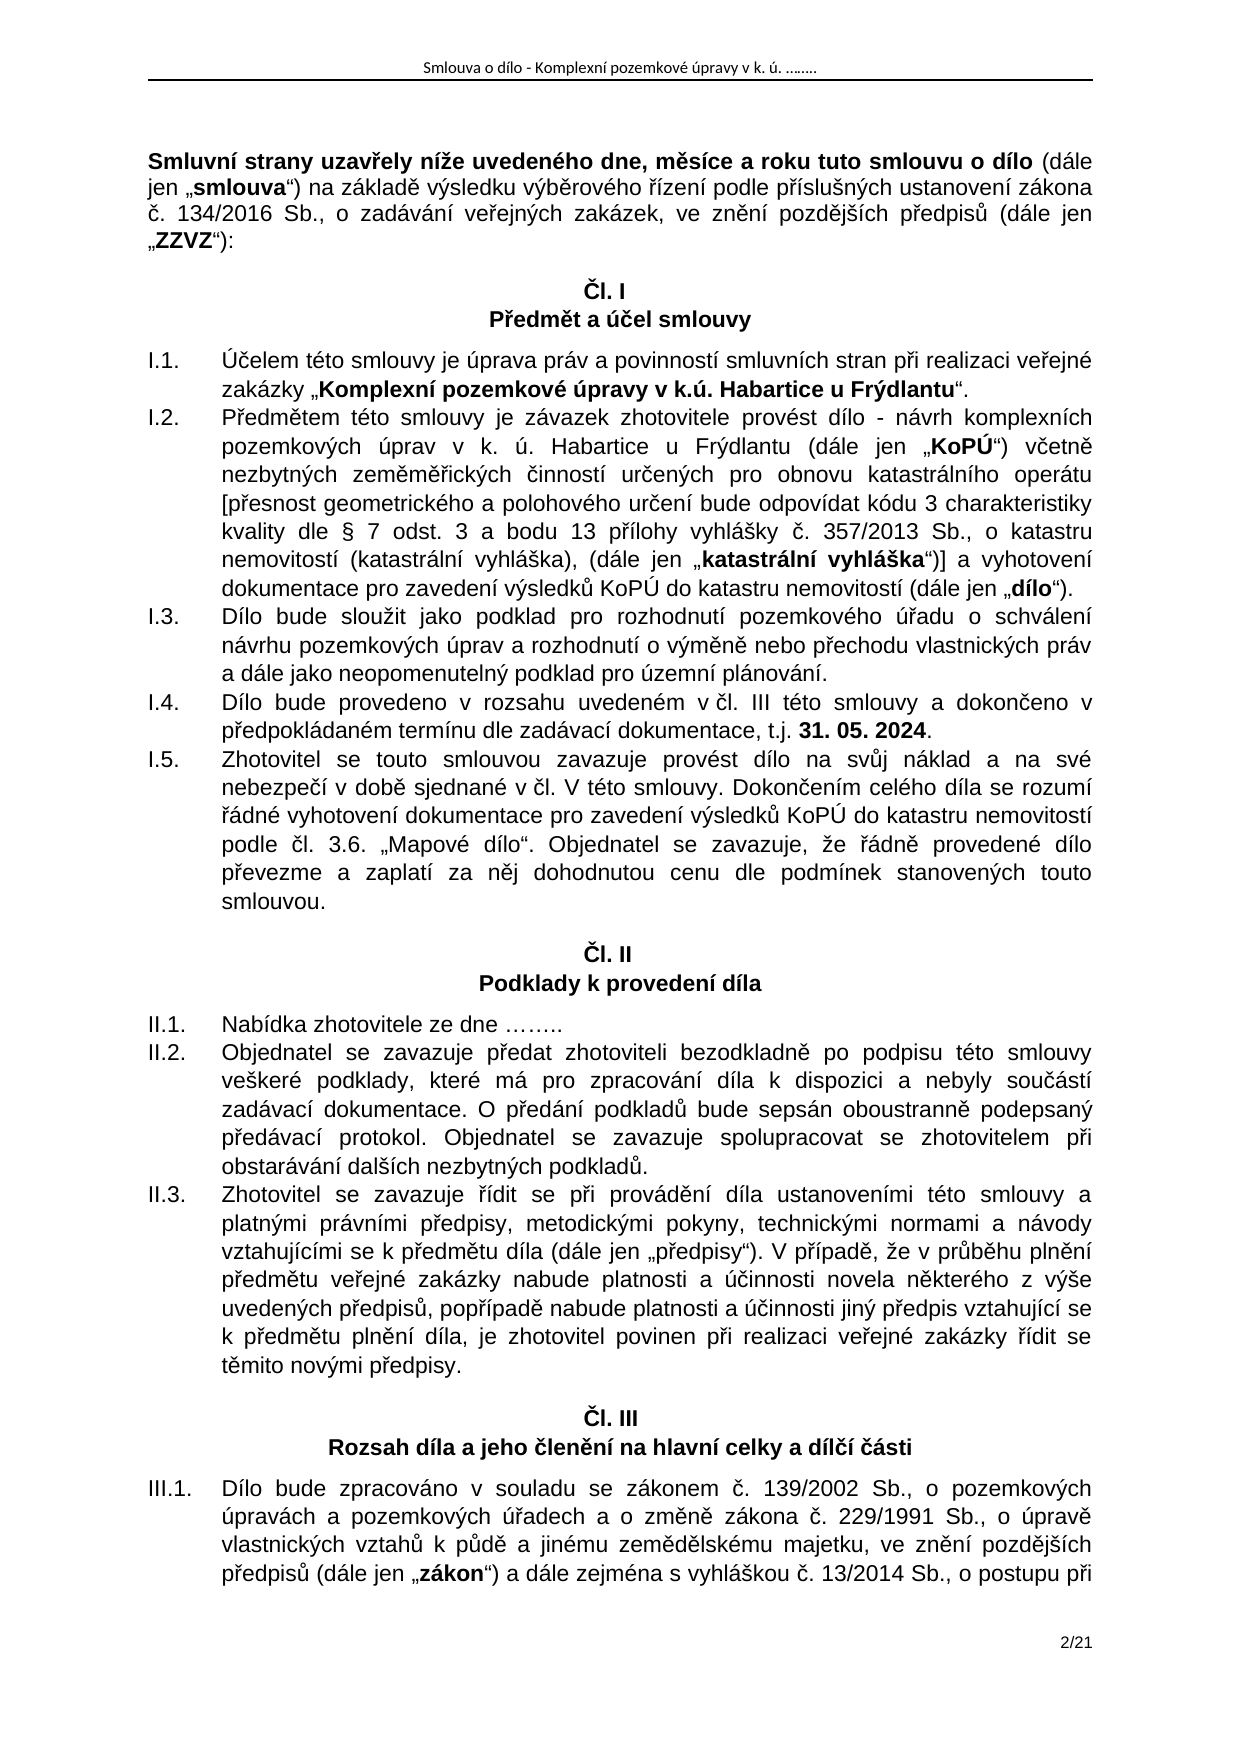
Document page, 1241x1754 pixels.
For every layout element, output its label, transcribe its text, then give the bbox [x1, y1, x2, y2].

list Účelem této smlouvy je úprava práv a povinností smluvních stran při realizaci veřejné zakázky „Komplexní pozemkové úpravy v k.ú. Habartice u Frýdlantu“. [148, 347, 1093, 402]
text Smluvní strany uzavřely níže uvedeného dne, měsíce a roku tuto smlouvu o dílo (dále jen „smlouva“) na základě výsledku výběrového řízení podle příslušných ustanovení zákona č. 134/2016 Sb., o zadávání veřejných zakázek, ve znění pozdějších předpisů (dále jen „ZZVZ“): [148, 148, 1093, 253]
text Předmět a účel smlouvy [148, 278, 1093, 333]
list Dílo bude sloužit jako podklad pro rozhodnutí pozemkového úřadu o schválení návrhu pozemkových úprav a rozhodnutí o výměně nebo přechodu vlastnických práv a dále jako neopomenutelný podklad pro územní plánování. [148, 603, 1093, 687]
text Rozsah díla a jeho členění na hlavní celky a dílčí části [148, 1405, 1093, 1460]
list Objednatel se zavazuje předat zhotoviteli bezodkladně po podpisu této smlouvy veškeré podklady, které má pro zpracování díla k dispozici a nebyly součástí zadávací dokumentace. O předání podkladů bude sepsán oboustranně podepsaný předávací protokol. Objednatel se zavazuje spolupracovat se zhotovitelem při obstarávání dalších nezbytných podkladů. [148, 1039, 1093, 1179]
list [148, 1474, 1093, 1586]
list Předmětem této smlouvy je závazek zhotovitele provést dílo - návrh komplexních pozemkových úprav v k. ú. Habartice u Frýdlantu (dále jen „KoPÚ“) včetně nezbytných zeměměřických činností určených pro obnovu katastrálního operátu [přesnost geometrického a polohového určení bude odpovídat kódu 3 charakteristiky kvality dle § 7 odst. 3 a bodu 13 přílohy vyhlášky č. 357/2013 Sb., o katastru nemovitostí (katastrální vyhláška), (dále jen „katastrální vyhláška“)] a vyhotovení dokumentace pro zavedení výsledků KoPÚ do katastru nemovitostí (dále jen „dílo“). [148, 404, 1093, 601]
list Zhotovitel se zavazuje řídit se při provádění díla ustanoveními této smlouvy a platnými právními předpisy, metodickými pokyny, technickými normami a návody vztahujícími se k předmětu díla (dále jen „předpisy“). V případě, že v průběhu plnění předmětu veřejné zakázky nabude platnosti a účinnosti novela některého z výše uvedených předpisů, popřípadě nabude platnosti a účinnosti jiný předpis vztahující se k předmětu plnění díla, je zhotovitel povinen při realizaci veřejné zakázky řídit se těmito novými předpisy. [148, 1181, 1093, 1378]
text Podklady k provedení díla [148, 941, 1093, 996]
list Dílo bude provedeno v rozsahu uvedeném v čl. III této smlouvy a dokončeno v předpokládaném termínu dle zadávací dokumentace, t.j. 31. 05. 2024. [148, 689, 1093, 743]
list Nabídka zhotovitele ze dne …….. [148, 1011, 1093, 1037]
list Zhotovitel se touto smlouvou zavazuje provést dílo na svůj náklad a na své nebezpečí v době sjednané v čl. V této smlouvy. Dokončením celého díla se rozumí řádné vyhotovení dokumentace pro zavedení výsledků KoPÚ do katastru nemovitostí podle čl. 3.6. „Mapové dílo“. Objednatel se zavazuje, že řádně provedené dílo převezme a zaplatí za něj dohodnutou cenu dle podmínek stanovených touto smlouvou. [148, 746, 1093, 914]
